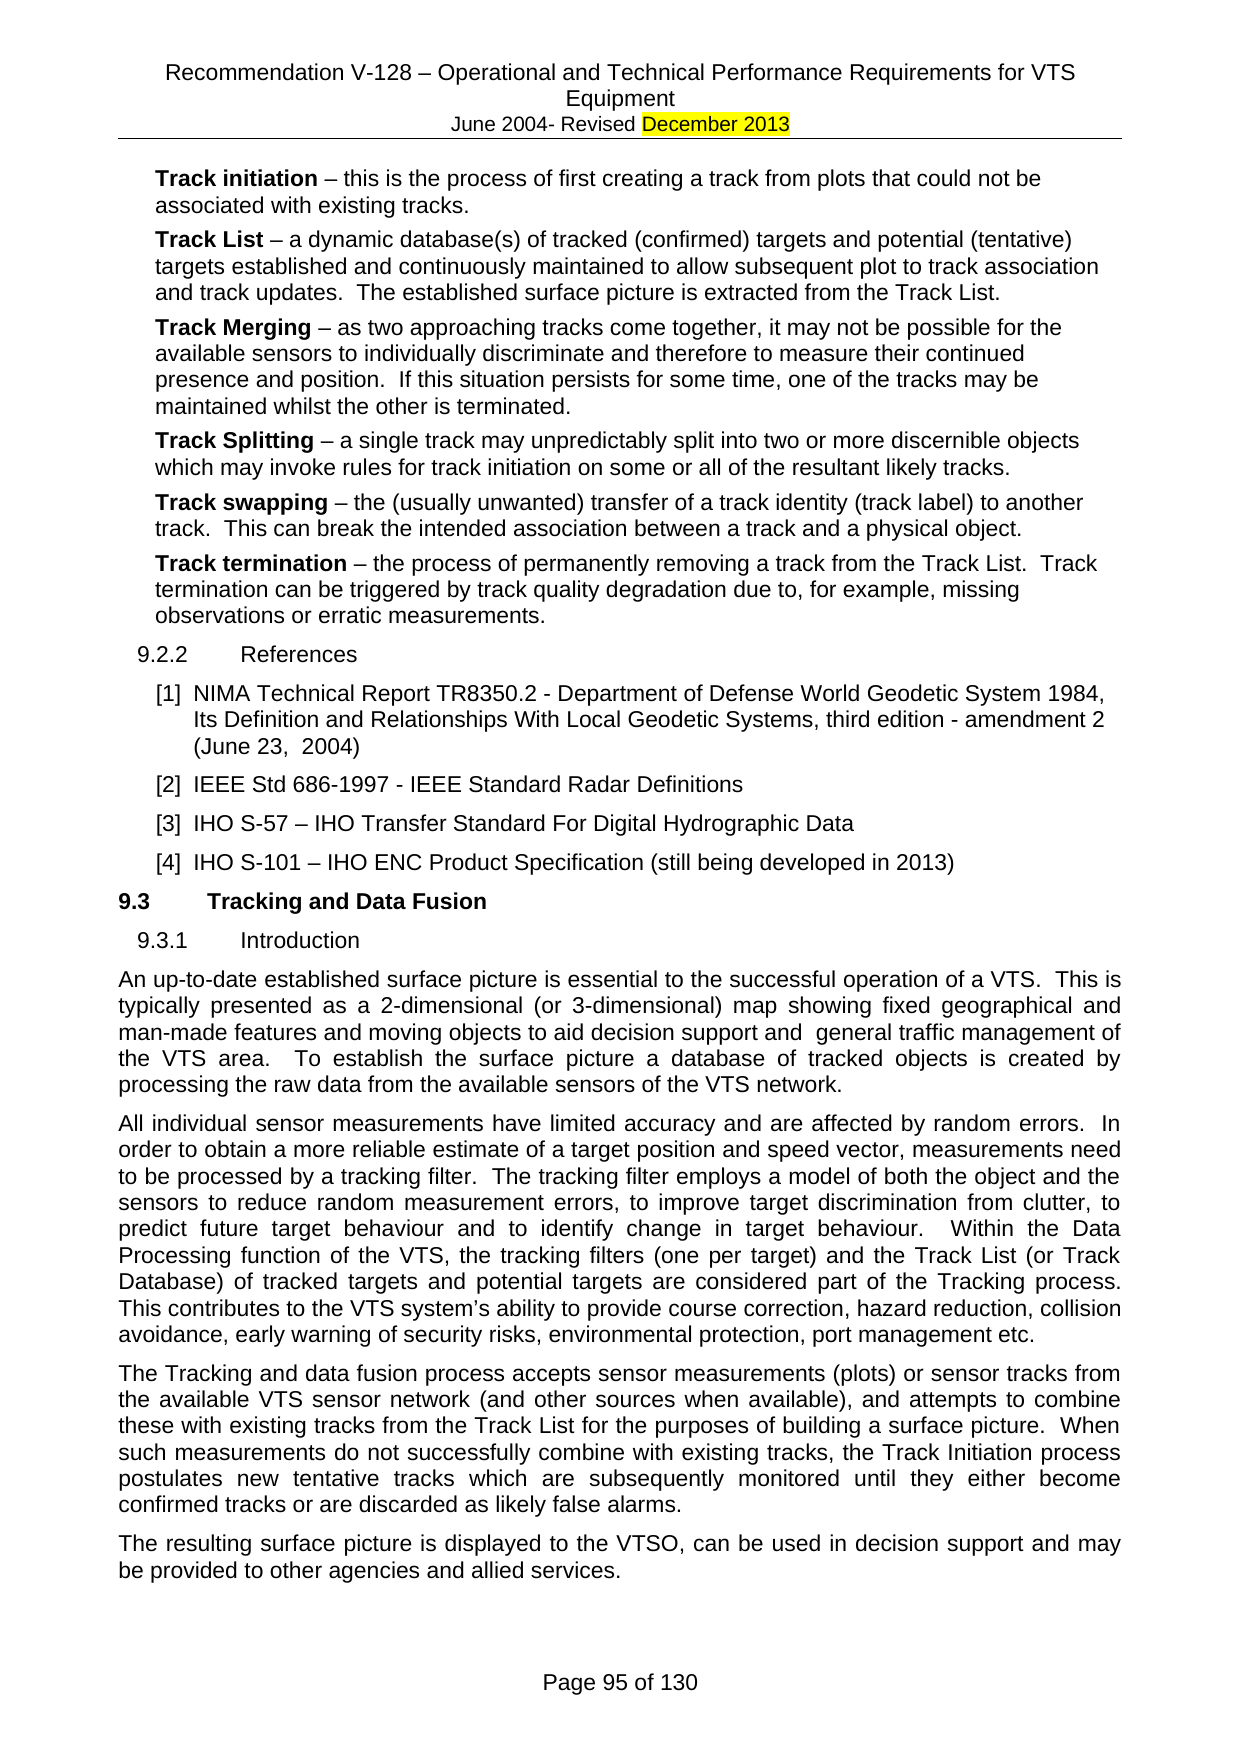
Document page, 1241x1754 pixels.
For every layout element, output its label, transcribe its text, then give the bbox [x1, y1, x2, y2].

text All individual sensor measurements have limited accuracy and are affected by random errors. In order to obtain a more reliable estimate of a target position and speed vector, measurements need to be processed by a tracking filter. The tracking filter employs a model of both the object and the sensors to reduce random measurement errors, to improve target discrimination from clutter, to predict future target behaviour and to identify change in target behaviour. Within the Data Processing function of the VTS, the tracking filters (one per target) and the Track List (or Track Database) of tracked targets and potential targets are considered part of the Tracking process. This contributes to the VTS system’s ability to provide course correction, hazard reduction, collision avoidance, early warning of security risks, environmental protection, port management etc. [118, 1110, 1122, 1347]
list Track swapping – the (usually unwanted) transfer of a track identity (track label) to another track. This can break the intended association between a track and a physical object. [155, 488, 1122, 541]
list NIMA Technical Report TR8350.2 - Department of Defense World Geodetic System 1984, Its Definition and Relationships With Local Geodetic Systems, third edition - amendment 2 (June 23, 2004) [156, 680, 1122, 759]
list Track Merging – as two approaching tracks come together, it may not be possible for the available sensors to individually discriminate and therefore to measure their continued presence and position. If this situation persists for some time, one of the tracks may be maintained whilst the other is terminated. [155, 314, 1122, 419]
list IHO S-57 – IHO Transfer Standard For Digital Hydrographic Data [156, 810, 1122, 837]
text An up-to-date established surface picture is essential to the successful operation of a VTS. This is typically presented as a 2-dimensional (or 3-dimensional) map showing fixed geographical and man-made features and moving objects to aid decision support and general traffic management of the VTS area. To establish the surface picture a database of tracked objects is created by processing the raw data from the available sensors of the VTS network. [118, 966, 1122, 1097]
list Track List – a dynamic database(s) of tracked (confirmed) targets and potential (tentative) targets established and continuously maintained to allow subsequent plot to track association and track updates. The established surface picture is extracted from the Track List. [155, 226, 1122, 305]
list Track termination – the process of permanently removing a track from the Track List. Track termination can be triggered by track quality degradation due to, for example, missing observations or erratic measurements. [155, 549, 1122, 628]
subtitle References [137, 641, 1122, 667]
subtitle Introduction [137, 927, 1122, 953]
list Track initiation – this is the process of first creating a track from plots that could not be associated with existing tracks. [155, 165, 1122, 218]
text The resulting surface picture is displayed to the VTSO, can be used in decision support and may be provided to other agencies and allied services. [118, 1530, 1122, 1583]
list IHO S-101 – IHO ENC Product Specification (still being developed in 2013) [156, 849, 1122, 876]
text The Tracking and data fusion process accepts sensor measurements (plots) or sensor tracks from the available VTS sensor network (and other sources when available), and attempts to combine these with existing tracks from the Track List for the purposes of building a surface picture. When such measurements do not successfully combine with existing tracks, the Track Initiation process postulates new tentative tracks which are subsequently monitored until they either become confirmed tracks or are discarded as likely false alarms. [118, 1360, 1122, 1518]
subtitle Tracking and Data Fusion [118, 888, 1122, 914]
list IEEE Std 686-1997 - IEEE Standard Radar Definitions [156, 771, 1122, 798]
list Track Splitting – a single track may unpredictably split into two or more discernible objects which may invoke rules for track initiation on some or all of the resultant likely tracks. [155, 427, 1122, 480]
